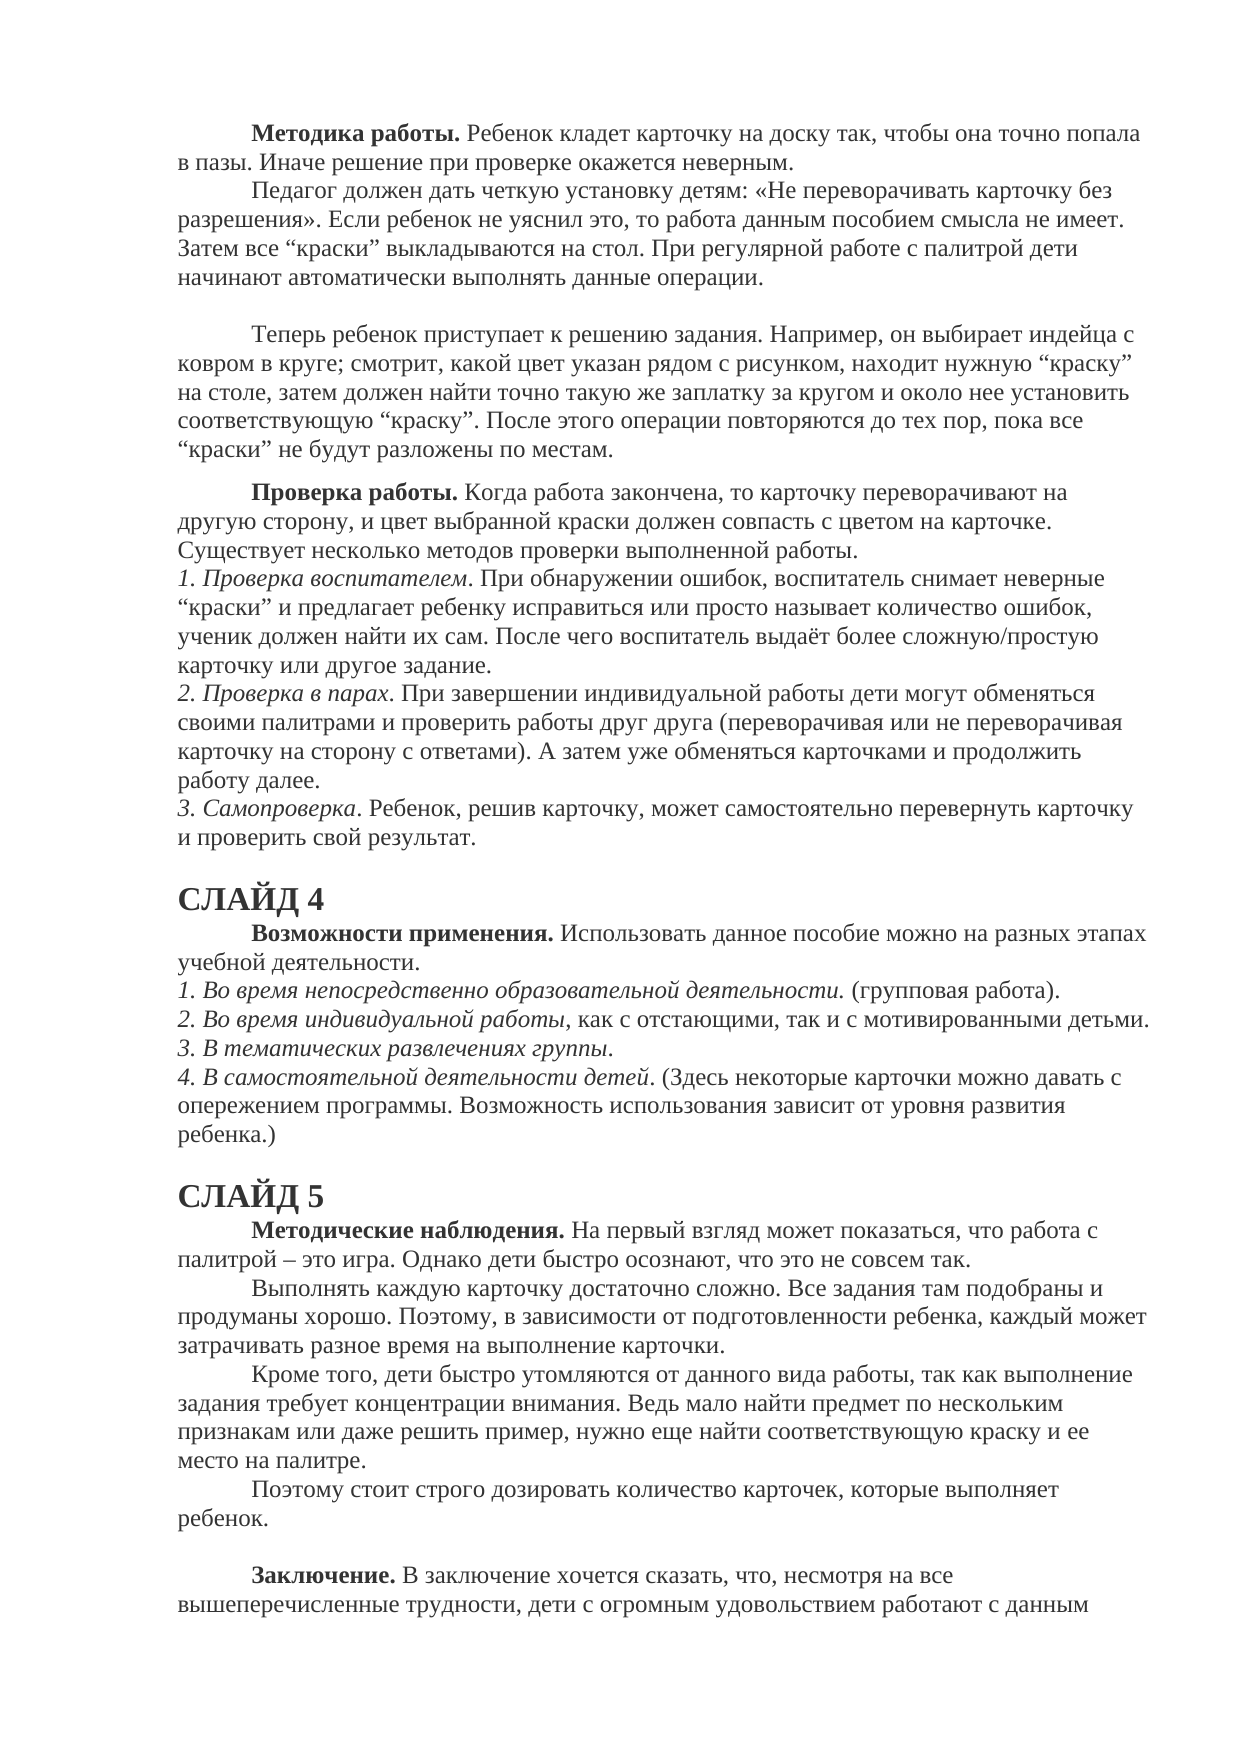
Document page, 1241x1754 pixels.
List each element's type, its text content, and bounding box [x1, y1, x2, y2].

text 3. В тематических развлечениях группы. [177, 1033, 1152, 1062]
text Кроме того, дети быстро утомляются от данного вида работы, так как выполнение задания требует концентрации внимания. Ведь мало найти предмет по нескольким признакам или даже решить пример, нужно еще найти соответствующую краску и ее место на палитре. [177, 1359, 1152, 1474]
text Возможности применения. Использовать данное пособие можно на разных этапах учебной деятельности. [177, 918, 1152, 976]
text СЛАЙД 4 [177, 880, 1152, 918]
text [177, 1560, 1152, 1618]
text 4. В самостоятельной деятельности детей. (Здесь некоторые карточки можно давать с опережением программы. Возможность использования зависит от уровня развития ребенка.) [177, 1062, 1152, 1148]
text Теперь ребенок приступает к решению задания. Например, он выбирает индейца с ковром в круге; смотрит, какой цвет указан рядом с рисунком, находит нужную “краску” на столе, затем должен найти точно такую же заплатку за кругом и около нее установить соответствующую “краску”. После этого операции повторяются до тех пор, пока все “краски” не будут разложены по местам. [177, 319, 1152, 463]
text Проверка работы. Когда работа закончена, то карточку переворачивают на другую сторону, и цвет выбранной краски должен совпасть с цветом на карточке. [177, 477, 1152, 535]
text Поэтому стоит строго дозировать количество карточек, которые выполняет ребенок. [177, 1474, 1152, 1531]
text Методические наблюдения. На первый взгляд может показаться, что работа с палитрой – это игра. Однако дети быстро осознают, что это не совсем так. [177, 1215, 1152, 1273]
text 1. Во время непосредственно образовательной деятельности. (групповая работа). [177, 976, 1152, 1004]
text Затем все “краски” выкладываются на стол. При регулярной работе с палитрой дети начинают автоматически выполнять данные операции. [177, 233, 1152, 291]
text Существует несколько методов проверки выполненной работы. [177, 535, 1152, 563]
text Методика работы. Ребенок кладет карточку на доску так, чтобы она точно попала в пазы. Иначе решение при проверке окажется неверным. [177, 118, 1152, 176]
text Выполнять каждую карточку достаточно сложно. Все задания там подобраны и продуманы хорошо. Поэтому, в зависимости от подготовленности ребенка, каждый может затрачивать разное время на выполнение карточки. [177, 1273, 1152, 1359]
text Педагог должен дать четкую установку детям: «Не переворачивать карточку без разрешения». Если ребенок не уяснил это, то работа данным пособием смысла не имеет. [177, 176, 1152, 233]
text СЛАЙД 5 [177, 1177, 1152, 1215]
text 2. Проверка в парах. При завершении индивидуальной работы дети могут обменяться своими палитрами и проверить работы друг друга (переворачивая или не переворачивая карточку на сторону с ответами). А затем уже обменяться карточками и продолжить работу далее. [177, 678, 1152, 793]
text 2. Во время индивидуальной работы, как с отстающими, так и с мотивированными детьми. [177, 1004, 1152, 1033]
text 3. Самопроверка. Ребенок, решив карточку, может самостоятельно перевернуть карточку и проверить свой результат. [177, 793, 1152, 851]
text 1. Проверка воспитателем. При обнаружении ошибок, воспитатель снимает неверные “краски” и предлагает ребенку исправиться или просто называет количество ошибок, ученик должен найти их сам. После чего воспитатель выдаёт более сложную/простую карточку или другое задание. [177, 563, 1152, 678]
